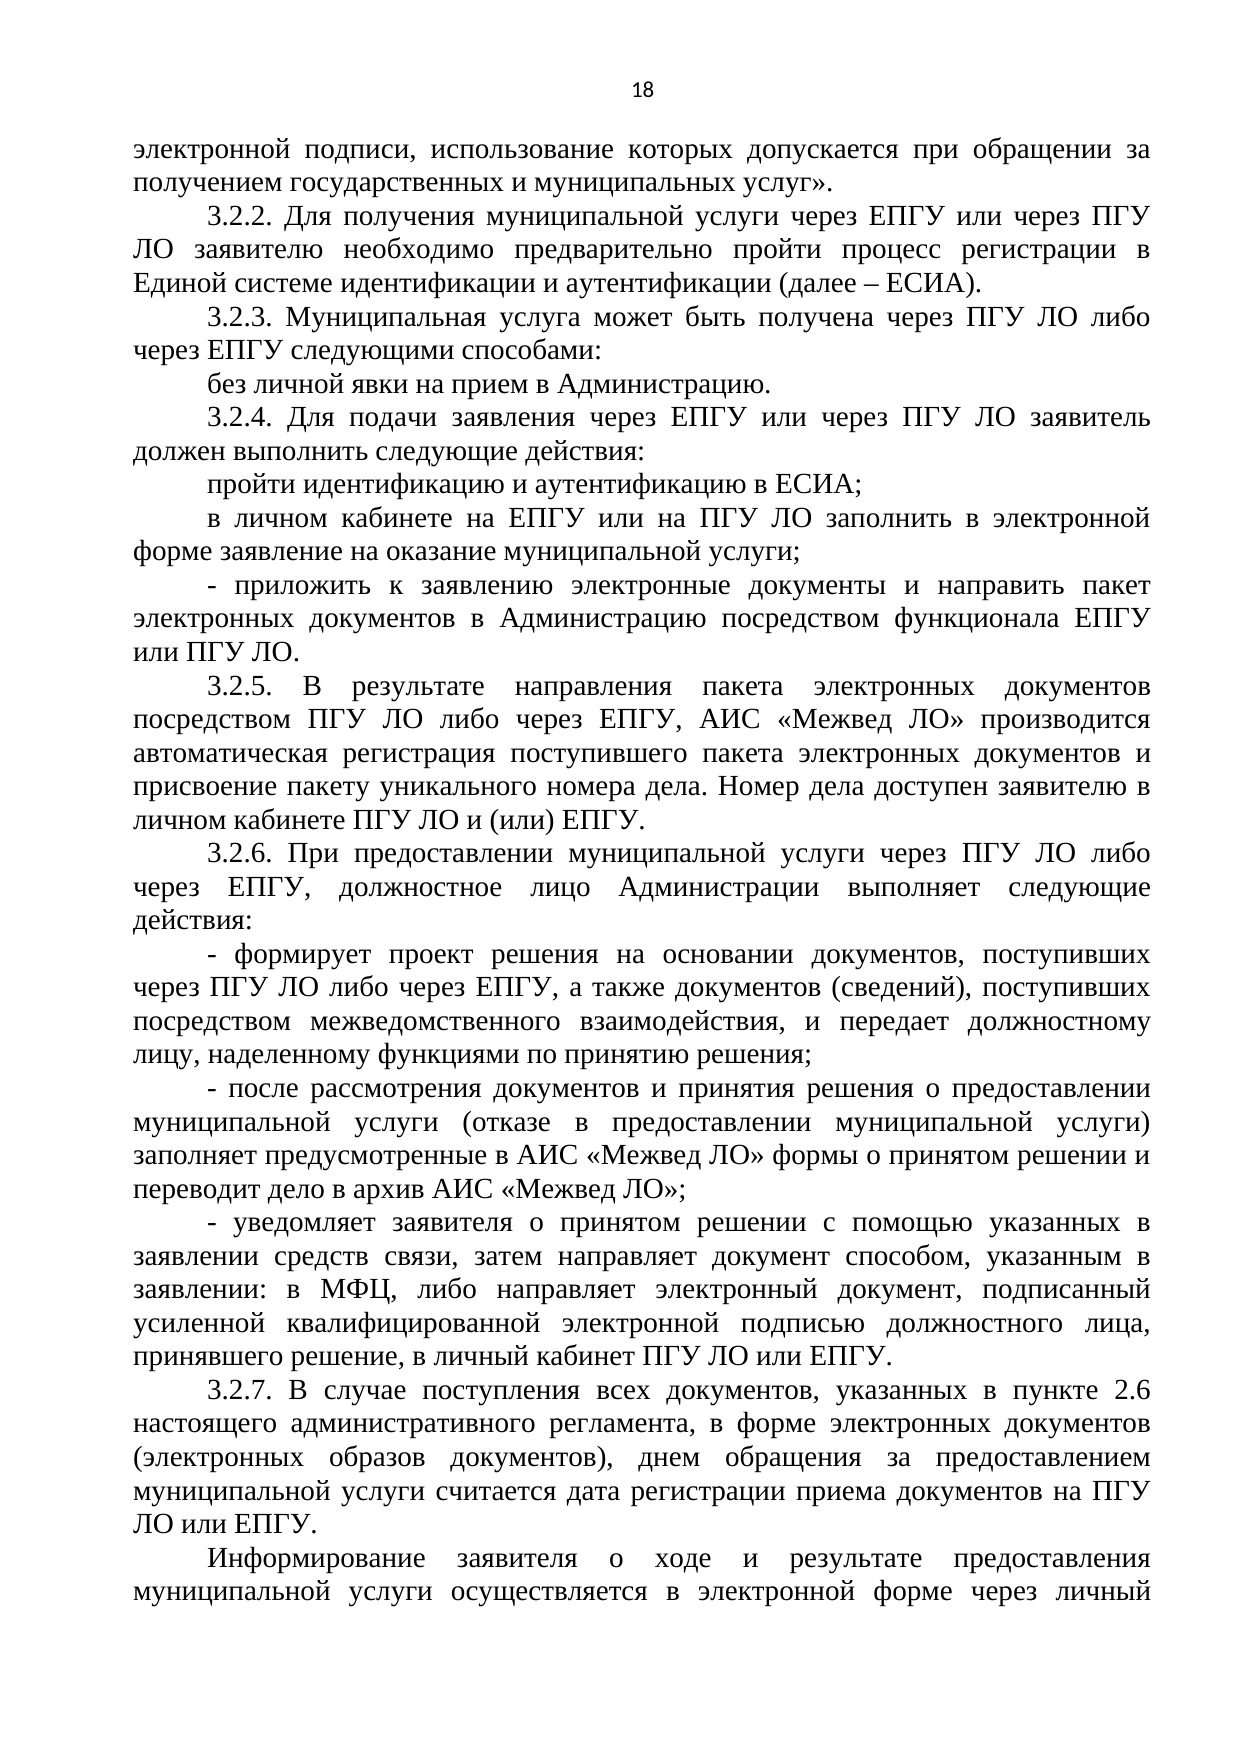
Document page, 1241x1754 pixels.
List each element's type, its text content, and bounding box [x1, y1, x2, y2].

text 3.2.6. При предоставлении муниципальной услуги через ПГУ ЛО либо через ЕПГУ, должностное лицо Администрации выполняет следующие действия: [133, 835, 1152, 936]
text пройти идентификацию и аутентификацию в ЕСИА; [133, 466, 1152, 500]
text 3.2.4. Для подачи заявления через ЕПГУ или через ПГУ ЛО заявитель должен выполнить следующие действия: [133, 399, 1152, 466]
text 3.2.2. Для получения муниципальной услуги через ЕПГУ или через ПГУ ЛО заявителю необходимо предварительно пройти процесс регистрации в Единой системе идентификации и аутентификации (далее – ЕСИА). [133, 198, 1152, 299]
text 3.2.3. Муниципальная услуга может быть получена через ПГУ ЛО либо через ЕПГУ следующими способами: [133, 299, 1152, 366]
text - после рассмотрения документов и принятия решения о предоставлении муниципальной услуги (отказе в предоставлении муниципальной услуги) заполняет предусмотренные в АИС «Межвед ЛО» формы о принятом решении и переводит дело в архив АИС «Межвед ЛО»; [133, 1070, 1152, 1204]
text в личном кабинете на ЕПГУ или на ПГУ ЛО заполнить в электронной форме заявление на оказание муниципальной услуги; [133, 500, 1152, 567]
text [133, 131, 1152, 198]
text 3.2.7. В случае поступления всех документов, указанных в пункте 2.6 настоящего административного регламента, в форме электронных документов (электронных образов документов), днем обращения за предоставлением муниципальной услуги считается дата регистрации приема документов на ПГУ ЛО или ЕПГУ. [133, 1372, 1152, 1540]
text - приложить к заявлению электронные документы и направить пакет электронных документов в Администрацию посредством функционала ЕПГУ или ПГУ ЛО. [133, 567, 1152, 668]
text - уведомляет заявителя о принятом решении с помощью указанных в заявлении средств связи, затем направляет документ способом, указанным в заявлении: в МФЦ, либо направляет электронный документ, подписанный усиленной квалифицированной электронной подписью должностного лица, принявшего решение, в личный кабинет ПГУ ЛО или ЕПГУ. [133, 1204, 1152, 1372]
text 3.2.5. В результате направления пакета электронных документов посредством ПГУ ЛО либо через ЕПГУ, АИС «Межвед ЛО» производится автоматическая регистрация поступившего пакета электронных документов и присвоение пакету уникального номера дела. Номер дела доступен заявителю в личном кабинете ПГУ ЛО и (или) ЕПГУ. [133, 668, 1152, 835]
text без личной явки на прием в Администрацию. [133, 366, 1152, 399]
text - формирует проект решения на основании документов, поступивших через ПГУ ЛО либо через ЕПГУ, а также документов (сведений), поступивших посредством межведомственного взаимодействия, и передает должностному лицу, наделенному функциями по принятию решения; [133, 936, 1152, 1070]
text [133, 1540, 1152, 1607]
